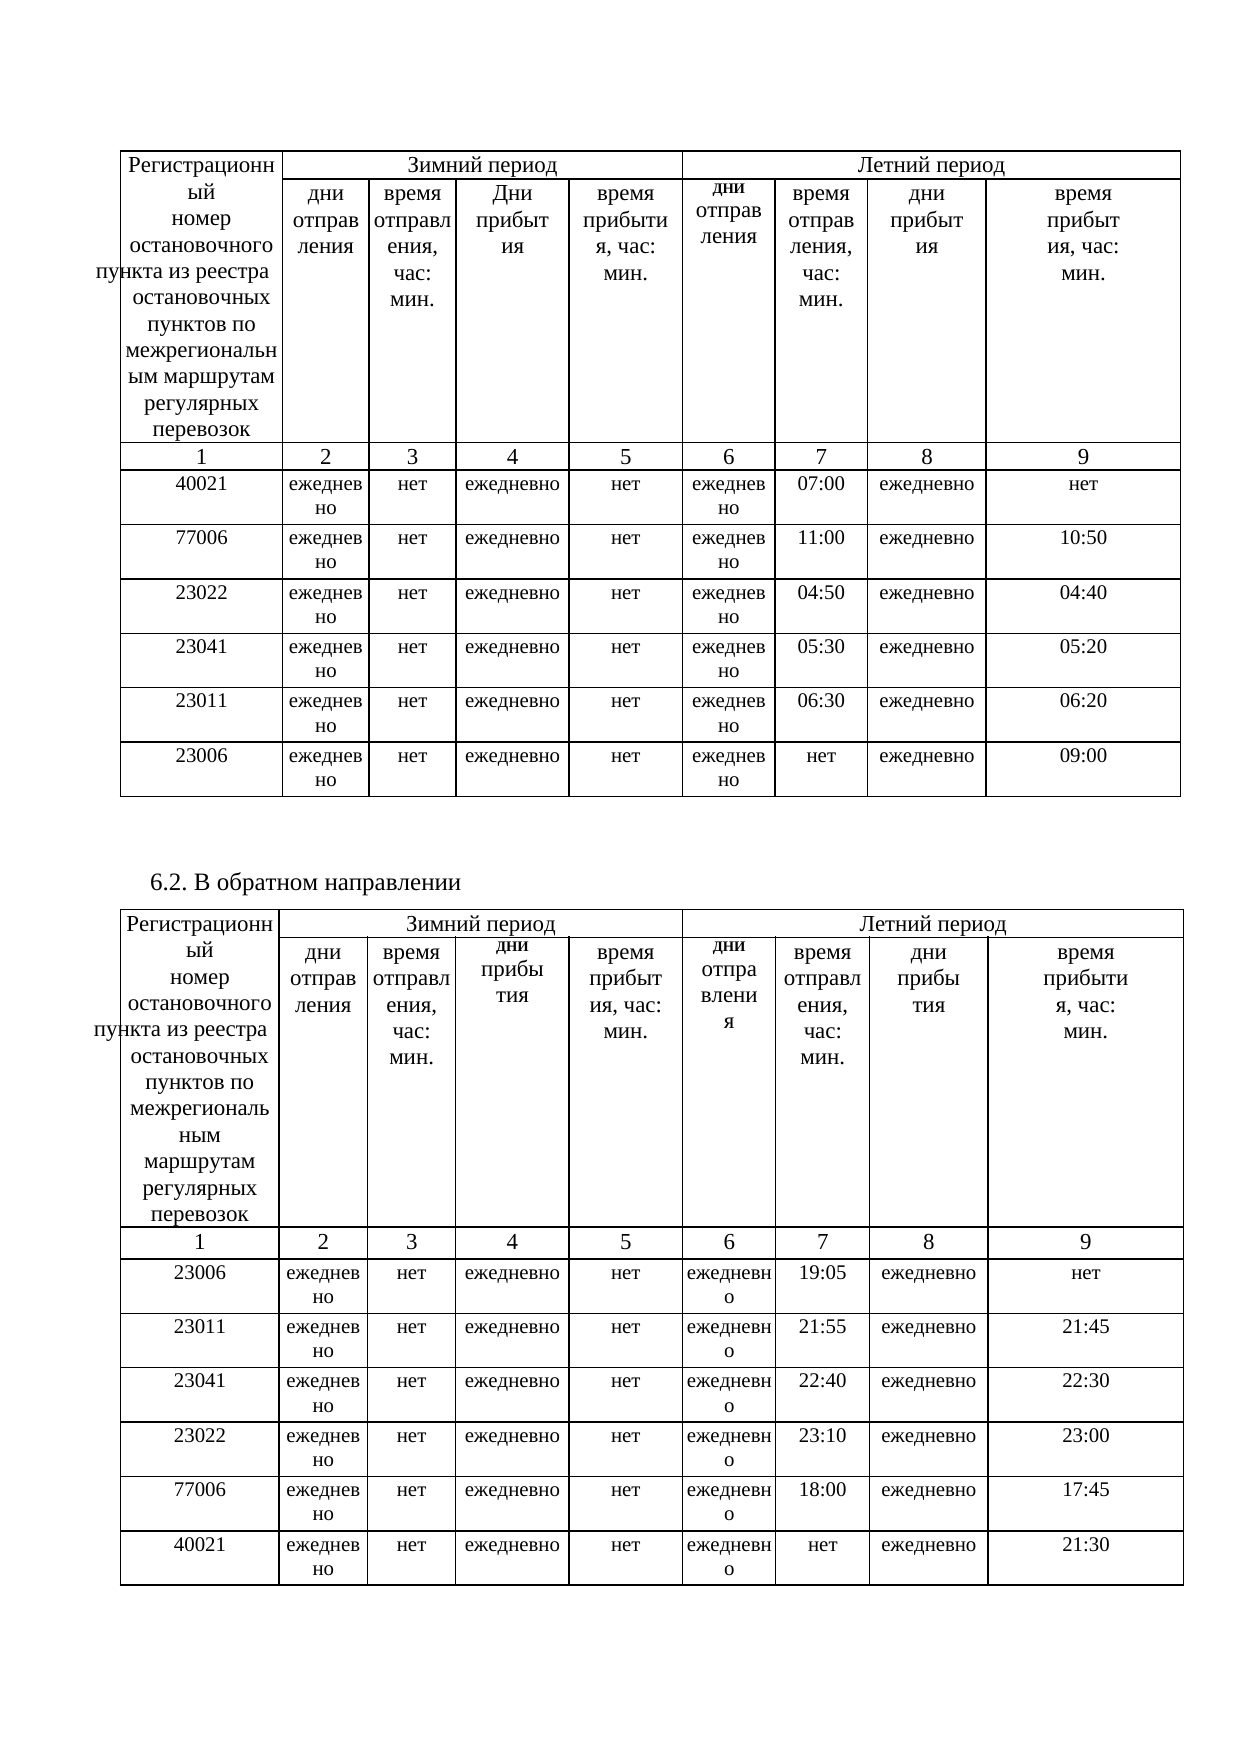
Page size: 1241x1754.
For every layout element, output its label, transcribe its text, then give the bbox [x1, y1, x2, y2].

table_cell 07:00 [776, 471, 867, 524]
table_cell 23041 [121, 634, 282, 687]
table_cell 23022 [121, 580, 282, 632]
table_cell ежедневно [456, 1368, 568, 1421]
table_cell 1 [121, 443, 282, 469]
table_cell 40021 [121, 471, 282, 524]
table_cell 7 [776, 443, 867, 469]
table_cell ежедневно [456, 1477, 568, 1530]
table_cell 05:20 [987, 634, 1180, 687]
table_cell ежедневно [456, 1314, 568, 1367]
table_cell нет [370, 743, 455, 796]
table_cell ежедневно [280, 1368, 367, 1421]
table_cell ежедневно [683, 1532, 775, 1584]
table_cell ежедневно [683, 743, 774, 796]
table_cell дни отправ ления [280, 938, 367, 1226]
text 6.2. В обратном направлении [150, 867, 1090, 896]
table_cell 23:10 [776, 1423, 869, 1476]
table_cell ежедневно [457, 580, 568, 632]
table_cell 06:20 [987, 688, 1180, 741]
table_cell время прибыт ия, час: мин. [570, 938, 682, 1226]
table_cell нет [776, 743, 867, 796]
table_cell нет [570, 1423, 682, 1476]
table_cell ежедневно [870, 1368, 987, 1421]
table_cell ежедневно [283, 580, 368, 632]
table_cell ежедневно [280, 1477, 367, 1530]
table_cell 04:50 [776, 580, 867, 632]
table_cell 4 [456, 1228, 568, 1258]
table_cell ежедневно [456, 1532, 568, 1584]
table_cell ежедневно [868, 743, 985, 796]
table_cell ежедневно [280, 1260, 367, 1312]
table_cell время прибыт ия, час: мин. [987, 180, 1180, 441]
table_cell ежедневно [868, 634, 985, 687]
table_cell 1 [121, 1228, 278, 1258]
table_cell ежедневно [683, 1477, 775, 1530]
table_cell нет [570, 688, 682, 741]
table_cell 10:50 [987, 525, 1180, 578]
table_cell 21:30 [989, 1532, 1183, 1584]
table_cell ежедневно [280, 1314, 367, 1367]
table_cell 23022 [121, 1423, 278, 1476]
table_cell 8 [868, 443, 985, 469]
table_cell 9 [987, 443, 1180, 469]
table_cell ежедневно [283, 743, 368, 796]
table_cell 04:40 [987, 580, 1180, 632]
table_cell 77006 [121, 525, 282, 578]
table_cell ежедневно [457, 688, 568, 741]
table_cell 77006 [121, 1477, 278, 1530]
table_cell нет [570, 1314, 682, 1367]
table_cell ежедневно [868, 525, 985, 578]
table_cell 11:00 [776, 525, 867, 578]
table_cell ежедневно [456, 1260, 568, 1312]
table_cell ежедневно [457, 525, 568, 578]
table_cell ежедневно [280, 1423, 367, 1476]
table_cell 6 [683, 1228, 775, 1258]
table_cell 18:00 [776, 1477, 869, 1530]
table_cell ежедневно [868, 471, 985, 524]
table_cell 23006 [121, 743, 282, 796]
table_cell ежедневно [683, 1368, 775, 1421]
table_cell ежедневно [457, 634, 568, 687]
table_cell нет [368, 1532, 455, 1584]
table_cell время отправл ения, час: мин. [776, 938, 869, 1226]
table_cell ежедневно [683, 1314, 775, 1367]
table_cell 21:45 [989, 1314, 1183, 1367]
table_header Зимний период [283, 152, 682, 178]
table_cell 23011 [121, 688, 282, 741]
table_cell нет [989, 1260, 1183, 1312]
table_cell ДНИ отправ ления [683, 180, 774, 441]
table_cell 9 [989, 1228, 1183, 1258]
table_cell 6 [683, 443, 774, 469]
table_cell нет [370, 634, 455, 687]
table_cell нет [987, 471, 1180, 524]
table_cell нет [368, 1477, 455, 1530]
table_cell время отправ ления, час: мин. [776, 180, 867, 441]
table_cell 06:30 [776, 688, 867, 741]
table_header Летний период [683, 152, 1180, 178]
table_cell 21:55 [776, 1314, 869, 1367]
table_cell время прибыти я, час: мин. [570, 180, 682, 441]
table_cell нет [570, 1260, 682, 1312]
table_cell 09:00 [987, 743, 1180, 796]
table_cell нет [370, 688, 455, 741]
table_cell ежедневно [683, 580, 774, 632]
table_cell ежедневно [868, 580, 985, 632]
table_cell 23:00 [989, 1423, 1183, 1476]
table_header Регистрационный номер остановочного пункта из реестра остановочных пунктов по межрегиональным маршрутам регулярных перевозок [121, 152, 282, 441]
table_cell нет [776, 1532, 869, 1584]
table_cell нет [368, 1423, 455, 1476]
table_cell 4 [457, 443, 568, 469]
table_cell нет [570, 1532, 682, 1584]
table_cell дни отправ ления [283, 180, 368, 441]
table_cell 7 [776, 1228, 869, 1258]
table_header Регистрационный номер остановочного пункта из реестра остановочных пунктов по межрегиональным маршрутам регулярных перевозок [121, 910, 278, 1226]
table_cell нет [368, 1260, 455, 1312]
table_cell нет [570, 1368, 682, 1421]
table_cell 23006 [121, 1260, 278, 1312]
table_cell время прибыти я, час: мин. [989, 938, 1183, 1226]
table_cell ежедневно [683, 471, 774, 524]
table_cell нет [370, 525, 455, 578]
table_cell ежедневно [283, 525, 368, 578]
table_cell 23011 [121, 1314, 278, 1367]
table_cell 22:40 [776, 1368, 869, 1421]
table_cell 8 [870, 1228, 987, 1258]
table_cell нет [570, 1477, 682, 1530]
table_cell ежедневно [457, 743, 568, 796]
table_cell ежедневно [870, 1314, 987, 1367]
table_cell 23041 [121, 1368, 278, 1421]
table_cell ежедневно [870, 1532, 987, 1584]
table_cell 19:05 [776, 1260, 869, 1312]
table_cell ежедневно [683, 525, 774, 578]
table_cell нет [370, 471, 455, 524]
table_cell нет [570, 471, 682, 524]
table_cell ДНИ отпра влени я [683, 938, 775, 1226]
table_cell ежедневно [283, 688, 368, 741]
table_cell 17:45 [989, 1477, 1183, 1530]
table_cell 2 [283, 443, 368, 469]
table_cell нет [570, 580, 682, 632]
table_cell ежедневно [870, 1423, 987, 1476]
table_cell нет [370, 580, 455, 632]
table_cell ежедневно [283, 471, 368, 524]
table_cell дни прибыт ия [868, 180, 985, 441]
table_cell ежедневно [283, 634, 368, 687]
table_cell 40021 [121, 1532, 278, 1584]
table_cell 3 [368, 1228, 455, 1258]
table_header Зимний период [280, 910, 682, 936]
table_cell 22:30 [989, 1368, 1183, 1421]
table_cell время отправл ения, час: мин. [368, 938, 455, 1226]
table_header Летний период [683, 910, 1183, 936]
table_cell ежедневно [870, 1260, 987, 1312]
table_cell ежедневно [457, 471, 568, 524]
table_cell дни прибы тия [870, 938, 987, 1226]
table_cell ежедневно [868, 688, 985, 741]
table_cell ДНИ прибы тия [456, 938, 568, 1226]
table_cell нет [570, 634, 682, 687]
table_cell Дни прибыт ия [457, 180, 568, 441]
table_cell нет [570, 525, 682, 578]
table_cell 5 [570, 1228, 682, 1258]
table_cell 05:30 [776, 634, 867, 687]
table_cell 3 [370, 443, 455, 469]
table_cell ежедневно [456, 1423, 568, 1476]
table_cell ежедневно [683, 1260, 775, 1312]
table_cell ежедневно [683, 688, 774, 741]
table_cell нет [368, 1368, 455, 1421]
table_cell время отправл ения, час: мин. [370, 180, 455, 441]
table_cell 2 [280, 1228, 367, 1258]
table_cell 5 [570, 443, 682, 469]
table_cell нет [368, 1314, 455, 1367]
table_cell ежедневно [683, 634, 774, 687]
table_cell ежедневно [683, 1423, 775, 1476]
table_cell нет [570, 743, 682, 796]
table_cell ежедневно [870, 1477, 987, 1530]
table_cell ежедневно [280, 1532, 367, 1584]
